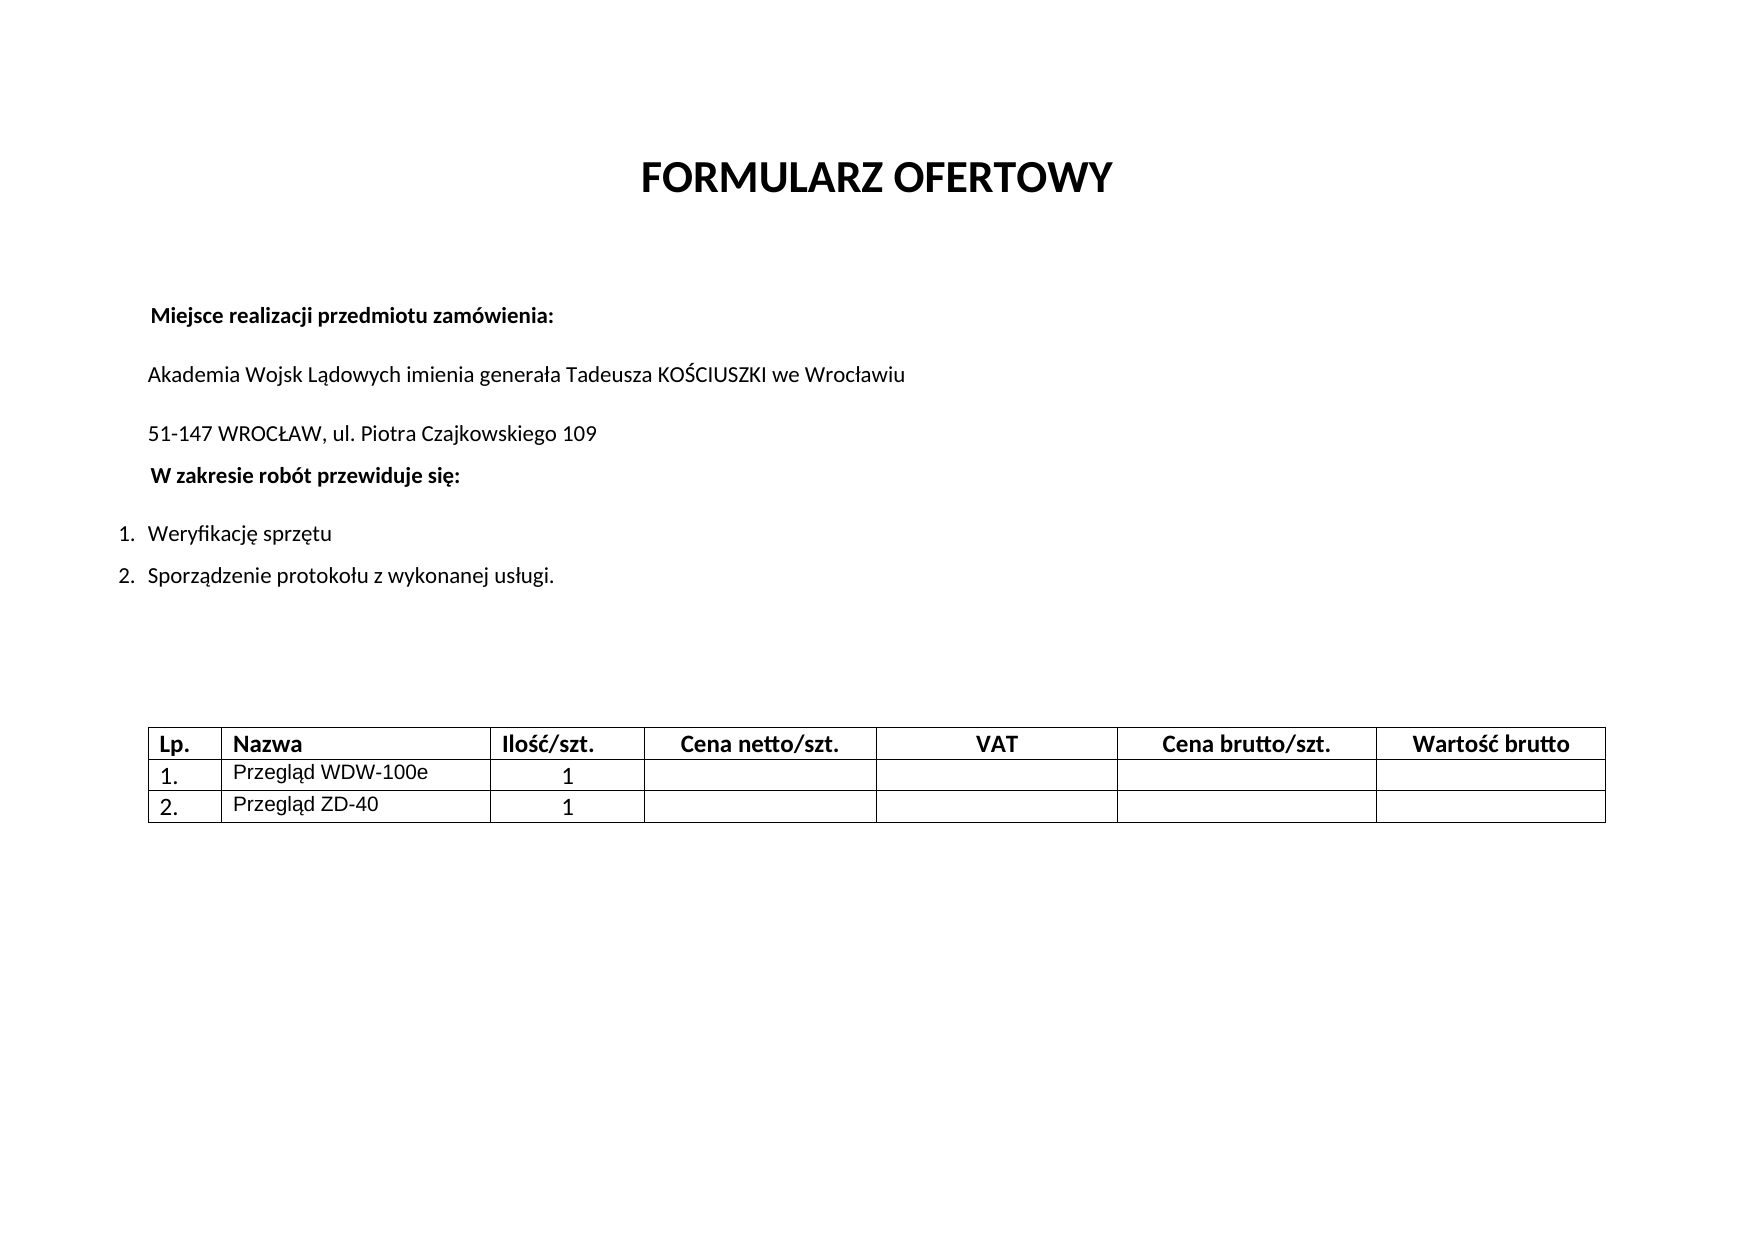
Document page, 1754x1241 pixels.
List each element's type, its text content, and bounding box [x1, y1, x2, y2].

table_header Nazwa [222, 728, 490, 759]
table_header Cena brutto/szt. [1118, 728, 1376, 759]
text Akademia Wojsk Lądowych imienia generała Tadeusza KOŚCIUSZKI we Wrocławiu [148, 360, 1636, 388]
list Weryfikację sprzętu [118, 519, 1636, 547]
table_header Lp. [149, 728, 221, 759]
table_cell 1. [149, 760, 221, 790]
table_header Wartość brutto [1377, 728, 1605, 759]
table_cell [645, 760, 876, 790]
table_cell [877, 791, 1117, 822]
table_cell 1 [491, 791, 644, 822]
table_header VAT [877, 728, 1117, 759]
table_cell 2. [149, 791, 221, 822]
table_cell 1 [491, 760, 644, 790]
table_header Ilość/szt. [491, 728, 644, 759]
table_cell [1118, 791, 1376, 822]
table_cell [645, 791, 876, 822]
text FORMULARZ OFERTOWY [148, 148, 1606, 203]
list WROCŁAW, ul. Piotra Czajkowskiego 109 [148, 419, 1636, 447]
table_cell Przegląd WDW-100e [222, 760, 490, 790]
table_cell [1377, 791, 1605, 822]
table_cell [1377, 760, 1605, 790]
table_header Cena netto/szt. [645, 728, 876, 759]
table_cell [877, 760, 1117, 790]
list Sporządzenie protokołu z wykonanej usługi. [118, 561, 1636, 589]
text W zakresie robót przewiduje się: [88, 461, 1636, 489]
text Miejsce realizacji przedmiotu zamówienia: [88, 302, 1636, 329]
table_cell Przegląd ZD-40 [222, 791, 490, 822]
table_cell [1118, 760, 1376, 790]
